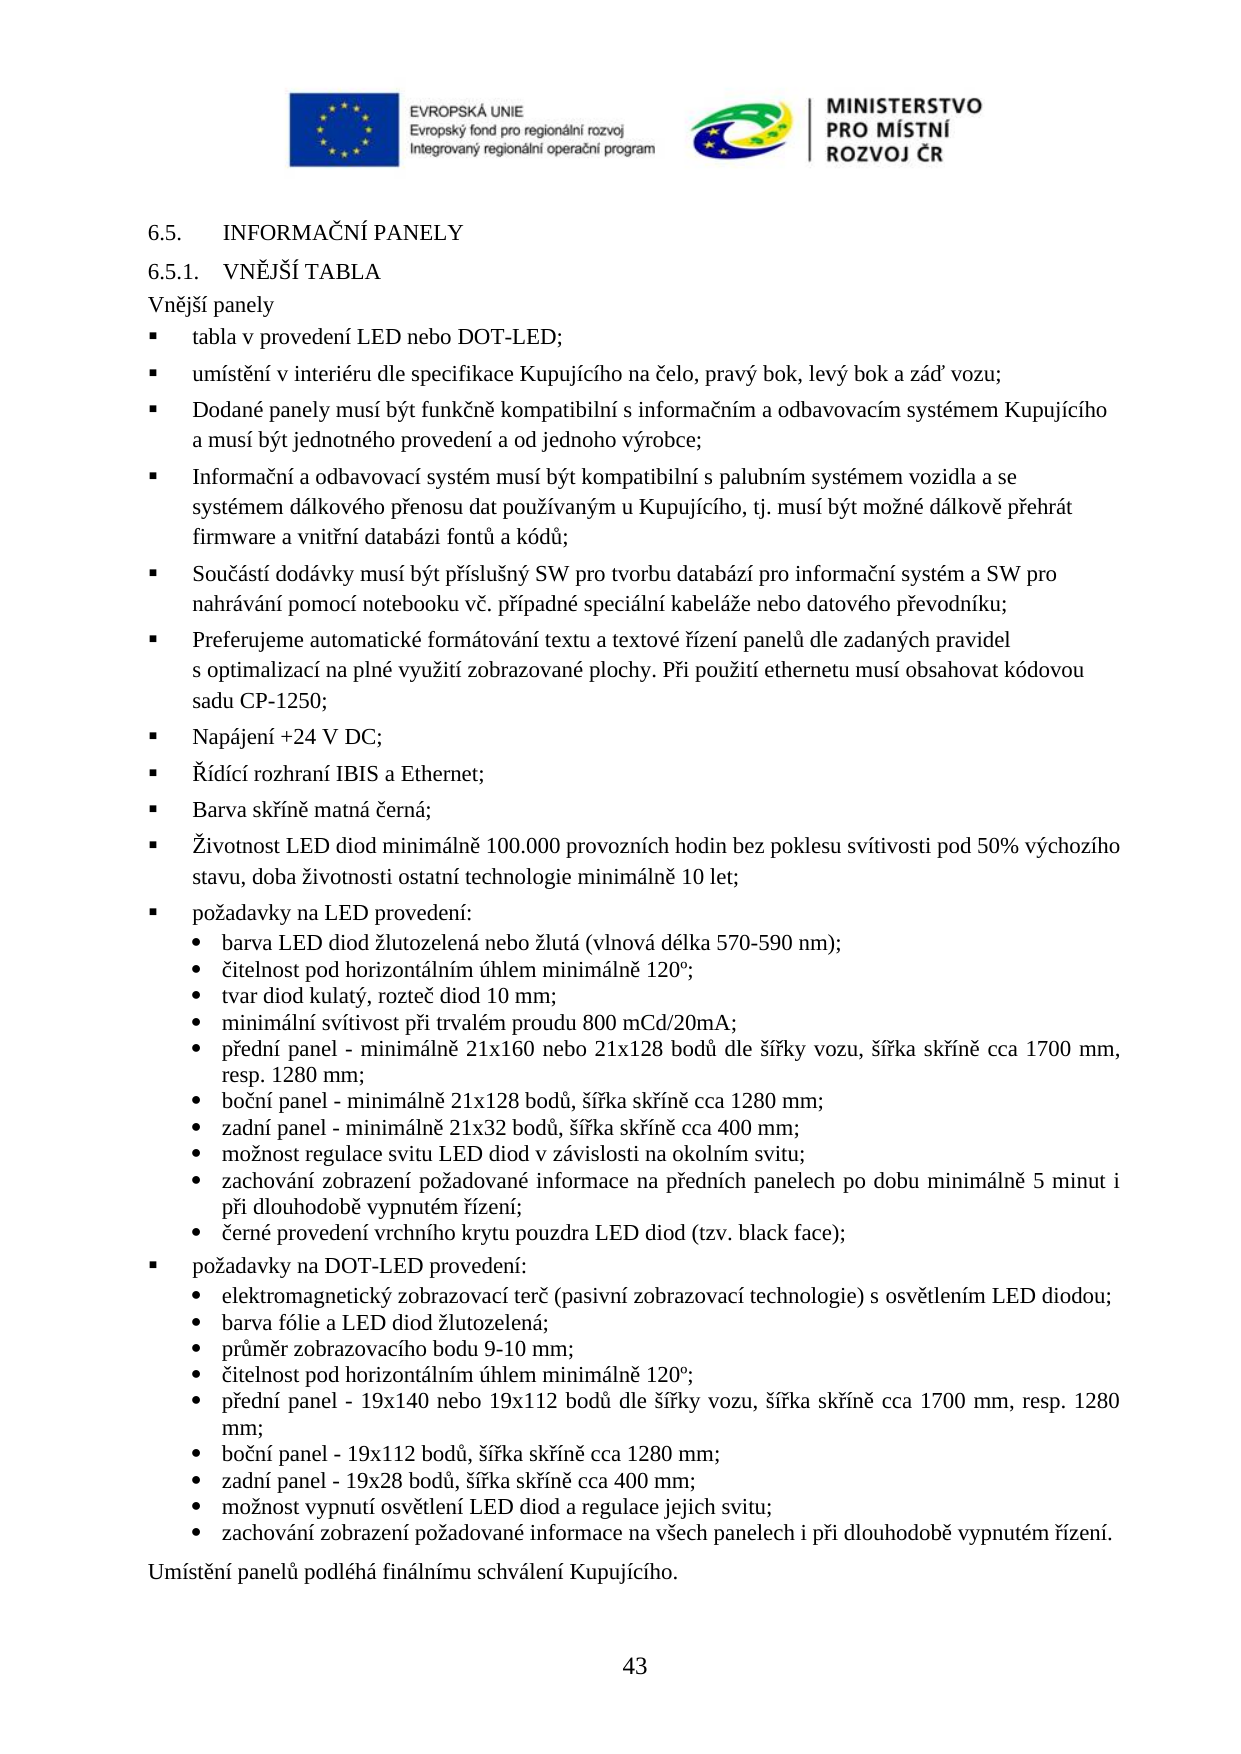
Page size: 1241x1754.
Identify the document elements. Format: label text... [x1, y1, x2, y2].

list Dodané panely musí být funkčně kompatibilní s informačním a odbavovacím systémem Kupujícího a musí být jednotného provedení a od jednoho výrobce; [148, 396, 1122, 453]
list Informační a odbavovací systém musí být kompatibilní s palubním systémem vozidla a se systémem dálkového přenosu dat používaným u Kupujícího, tj. musí být možné dálkově přehrát firmware a vnitřní databázi fontů a kódů; [148, 463, 1122, 549]
list čitelnost pod horizontálním úhlem minimálně 120º; [192, 956, 1122, 982]
list možnost regulace svitu LED diod v závislosti na okolním svitu; [192, 1140, 1122, 1167]
list požadavky na DOT-LED provedení: [148, 1252, 1122, 1278]
list zadní panel - 19x28 bodů, šířka skříně cca 400 mm; [192, 1467, 1122, 1493]
list možnost vypnutí osvětlení LED diod a regulace jejich svitu; [192, 1493, 1122, 1519]
text Vnější panely [148, 291, 1122, 317]
list čitelnost pod horizontálním úhlem minimálně 120º; [192, 1361, 1122, 1388]
list elektromagnetický zobrazovací terč (pasivní zobrazovací technologie) s osvětlením LED diodou; [192, 1282, 1122, 1308]
list průměr zobrazovacího bodu 9-10 mm; [192, 1335, 1122, 1361]
list zachování zobrazení požadované informace na všech panelech i při dlouhodobě vypnutém řízení. [192, 1519, 1122, 1546]
list boční panel - 19x112 bodů, šířka skříně cca 1280 mm; [192, 1440, 1122, 1467]
list Preferujeme automatické formátování textu a textové řízení panelů dle zadaných pravidel s optimalizací na plné využití zobrazované plochy. Při použití ethernetu musí obsahovat kódovou sadu CP-1250; [148, 626, 1122, 713]
list Řídící rozhraní IBIS a Ethernet; [148, 760, 1122, 786]
list Součástí dodávky musí být příslušný SW pro tvorbu databází pro informační systém a SW pro nahrávání pomocí notebooku vč. případné speciální kabeláže nebo datového převodníku; [148, 560, 1122, 616]
list barva LED diod žlutozelená nebo žlutá (vlnová délka 570-590 nm); [192, 929, 1122, 956]
list tvar diod kulatý, rozteč diod 10 mm; [192, 982, 1122, 1008]
list požadavky na LED provedení: [148, 899, 1122, 926]
list Napájení +24 V DC; [148, 723, 1122, 749]
list zadní panel - minimálně 21x32 bodů, šířka skříně cca 400 mm; [192, 1114, 1122, 1140]
subtitle informační panely [148, 219, 1122, 246]
list černé provedení vrchního krytu pouzdra LED diod (tzv. black face); [192, 1219, 1122, 1246]
text Umístění panelů podléhá finálnímu schválení Kupujícího. [148, 1558, 1122, 1584]
picture [265, 68, 1005, 191]
list Životnost LED diod minimálně 100.000 provozních hodin bez poklesu svítivosti pod 50% výchozího stavu, doba životnosti ostatní technologie minimálně 10 let; [148, 833, 1122, 889]
list barva fólie a LED diod žlutozelená; [192, 1308, 1122, 1335]
list tabla v provedení LED nebo DOT-LED; [148, 323, 1122, 349]
list minimální svítivost při trvalém proudu 800 mCd/20mA; [192, 1008, 1122, 1035]
list zachování zobrazení požadované informace na předních panelech po dobu minimálně 5 minut i při dlouhodobě vypnutém řízení; [192, 1167, 1122, 1219]
list boční panel - minimálně 21x128 bodů, šířka skříně cca 1280 mm; [192, 1088, 1122, 1114]
list Barva skříně matná černá; [148, 796, 1122, 822]
list umístění v interiéru dle specifikace Kupujícího na čelo, pravý bok, levý bok a záď vozu; [148, 360, 1122, 386]
list přední panel - 19x140 nebo 19x112 bodů dle šířky vozu, šířka skříně cca 1700 mm, resp. 1280 mm; [192, 1388, 1122, 1440]
list přední panel - minimálně 21x160 nebo 21x128 bodů dle šířky vozu, šířka skříně cca 1700 mm, resp. 1280 mm; [192, 1035, 1122, 1088]
subtitle VNĚJŠÍ TABLA [148, 258, 1122, 284]
